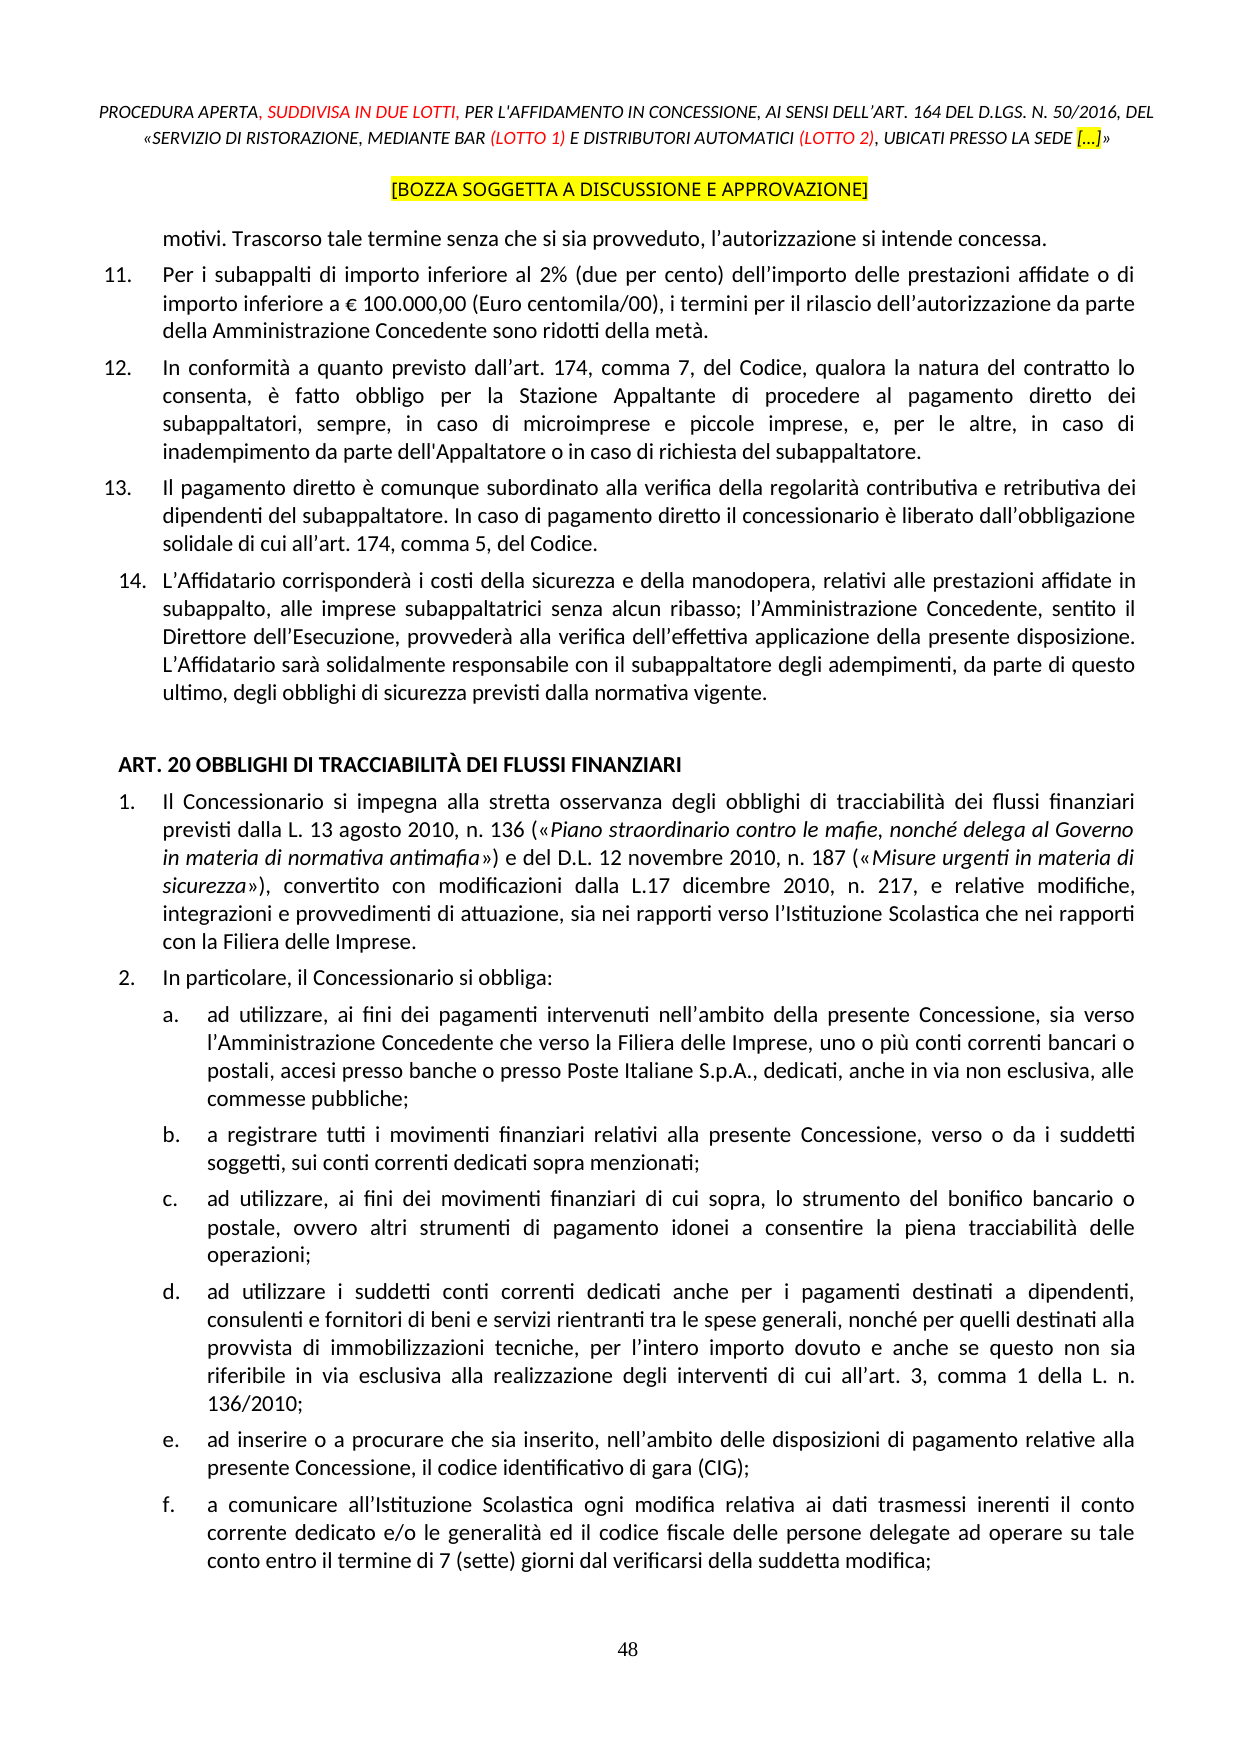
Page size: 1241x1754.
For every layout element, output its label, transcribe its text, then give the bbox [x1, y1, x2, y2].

list ad utilizzare i suddetti conti correnti dedicati anche per i pagamenti destinati a dipendenti, consulenti e fornitori di beni e servizi rientranti tra le spese generali, nonché per quelli destinati alla provvista di immobilizzazioni tecniche, per l’intero importo dovuto e anche se questo non sia riferibile in via esclusiva alla realizzazione degli interventi di cui all’art. 3, comma 1 della L. n. 136/2010; [162, 1277, 1137, 1417]
list In conformità a quanto previsto dall’art. 174, comma 7, del Codice, qualora la natura del contratto lo consenta, è fatto obbligo per la Stazione Appaltante di procedere al pagamento diretto dei subappaltatori, sempre, in caso di microimprese e piccole imprese, e, per le altre, in caso di inadempimento da parte dell'Appaltatore o in caso di richiesta del subappaltatore. [103, 353, 1137, 465]
list In particolare, il Concessionario si obbliga: [118, 963, 1137, 991]
list Il pagamento diretto è comunque subordinato alla verifica della regolarità contributiva e retributiva dei dipendenti del subappaltatore. In caso di pagamento diretto il concessionario è liberato dall’obbligazione solidale di cui all’art. 174, comma 5, del Codice. [103, 473, 1137, 557]
list Per i subappalti di importo inferiore al 2% (due per cento) dell’importo delle prestazioni affidate o di importo inferiore a € 100.000,00 (Euro centomila/00), i termini per il rilascio dell’autorizzazione da parte della Amministrazione Concedente sono ridotti della metà. [103, 261, 1137, 345]
list a comunicare all’Istituzione Scolastica ogni modifica relativa ai dati trasmessi inerenti il conto corrente dedicato e/o le generalità ed il codice fiscale delle persone delegate ad operare su tale conto entro il termine di 7 (sette) giorni dal verificarsi della suddetta modifica; [162, 1490, 1137, 1574]
list a registrare tutti i movimenti finanziari relativi alla presente Concessione, verso o da i suddetti soggetti, sui conti correnti dedicati sopra menzionati; [162, 1120, 1137, 1176]
list ad inserire o a procurare che sia inserito, nell’ambito delle disposizioni di pagamento relative alla presente Concessione, il codice identificativo di gara (CIG); [162, 1425, 1137, 1481]
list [103, 224, 1137, 252]
list ad utilizzare, ai fini dei movimenti finanziari di cui sopra, lo strumento del bonifico bancario o postale, ovvero altri strumenti di pagamento idonei a consentire la piena tracciabilità delle operazioni; [162, 1184, 1137, 1269]
text ART. 20 OBBLIGHI DI TRACCIABILITÀ DEI FLUSSI FINANZIARI [118, 751, 1137, 779]
list ad utilizzare, ai fini dei pagamenti intervenuti nell’ambito della presente Concessione, sia verso l’Amministrazione Concedente che verso la Filiera delle Imprese, uno o più conti correnti bancari o postali, accesi presso banche o presso Poste Italiane S.p.A., dedicati, anche in via non esclusiva, alle commesse pubbliche; [162, 1000, 1137, 1112]
list L’Affidatario corrisponderà i costi della sicurezza e della manodopera, relativi alle prestazioni affidate in subappalto, alle imprese subappaltatrici senza alcun ribasso; l’Amministrazione Concedente, sentito il Direttore dell’Esecuzione, provvederà alla verifica dell’effettiva applicazione della presente disposizione. L’Affidatario sarà solidalmente responsabile con il subappaltatore degli adempimenti, da parte di questo ultimo, degli obblighi di sicurezza previsti dalla normativa vigente. [118, 566, 1137, 706]
list Il Concessionario si impegna alla stretta osservanza degli obblighi di tracciabilità dei flussi finanziari previsti dalla L. 13 agosto 2010, n. 136 («Piano straordinario contro le mafie, nonché delega al Governo in materia di normativa antimafia») e del D.L. 12 novembre 2010, n. 187 («Misure urgenti in materia di sicurezza»), convertito con modificazioni dalla L.17 dicembre 2010, n. 217, e relative modifiche, integrazioni e provvedimenti di attuazione, sia nei rapporti verso l’Istituzione Scolastica che nei rapporti con la Filiera delle Imprese. [118, 787, 1137, 955]
